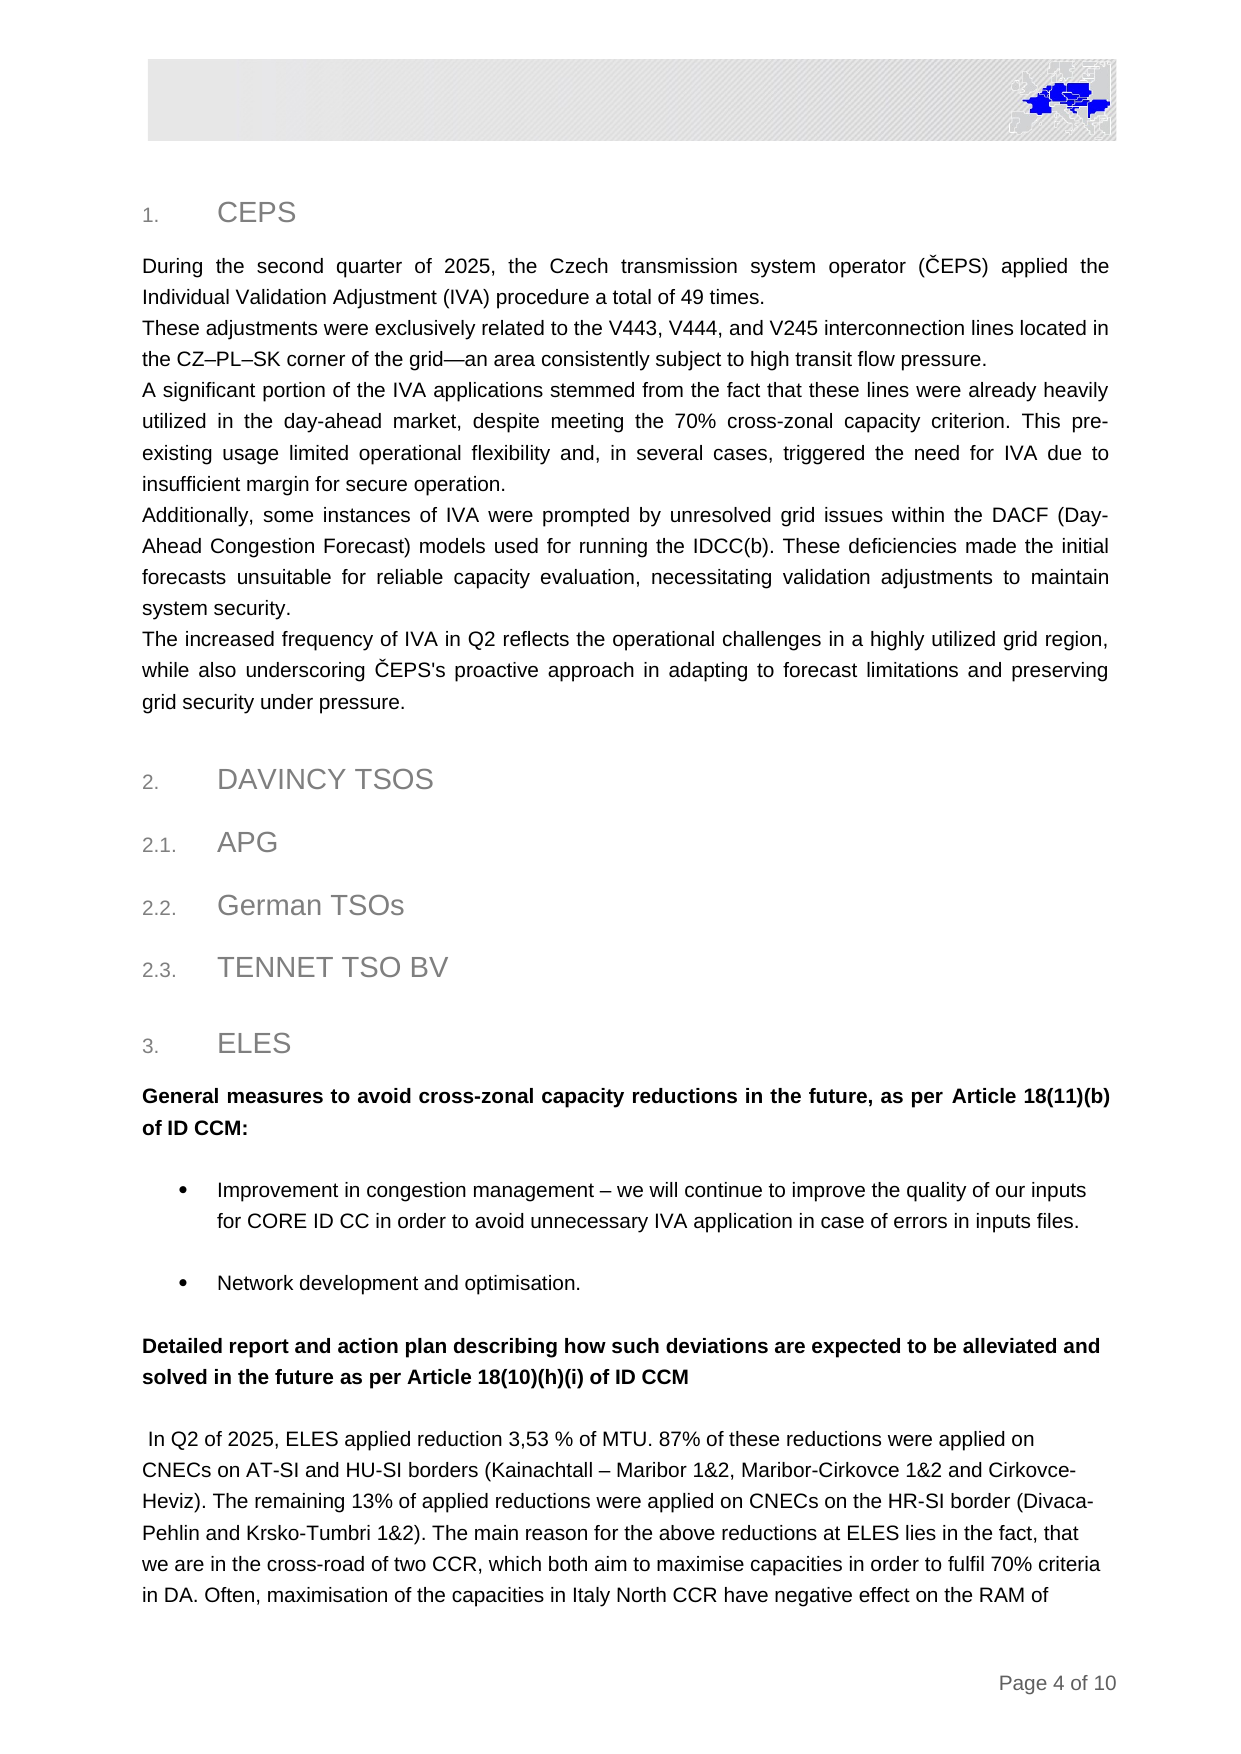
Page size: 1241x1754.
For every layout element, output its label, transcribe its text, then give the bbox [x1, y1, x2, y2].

text The increased frequency of IVA in Q2 reflects the operational challenges in a highly utilized grid region, while also underscoring ČEPS's proactive approach in adapting to forecast limitations and preserving grid security under pressure. [142, 627, 1110, 713]
list Network development and optimisation. [179, 1271, 1110, 1295]
picture [147, 59, 1117, 141]
subtitle TENNET TSO BV [142, 950, 1110, 984]
text A significant portion of the IVA applications stemmed from the fact that these lines were already heavily utilized in the day-ahead market, despite meeting the 70% cross-zonal capacity criterion. This pre-existing usage limited operational flexibility and, in several cases, triggered the need for IVA due to insufficient margin for secure operation. [142, 378, 1110, 495]
subtitle DAVinCy TSOs [142, 762, 1110, 796]
subtitle German TSOs [142, 888, 1110, 921]
subtitle ELES [142, 1026, 1110, 1059]
text Additionally, some instances of IVA were prompted by unresolved grid issues within the DACF (Day-Ahead Congestion Forecast) models used for running the IDCC(b). These deficiencies made the initial forecasts unsuitable for reliable capacity evaluation, necessitating validation adjustments to maintain system security. [142, 503, 1110, 620]
text General measures to avoid cross-zonal capacity reductions in the future, as per Article 18(11)(b) of ID CCM: [142, 1084, 1110, 1139]
text During the second quarter of 2025, the Czech transmission system operator (ČEPS) applied the Individual Validation Adjustment (IVA) procedure a total of 49 times. [142, 253, 1110, 308]
subtitle CEPS [142, 195, 1110, 228]
subtitle APG [142, 825, 1110, 858]
text These adjustments were exclusively related to the V443, V444, and V245 interconnection lines located in the CZ–PL–SK corner of the grid—an area consistently subject to high transit flow pressure. [142, 316, 1110, 371]
list Improvement in congestion management – we will continue to improve the quality of our inputs for CORE ID CC in order to avoid unnecessary IVA application in case of errors in inputs files. [179, 1178, 1110, 1233]
